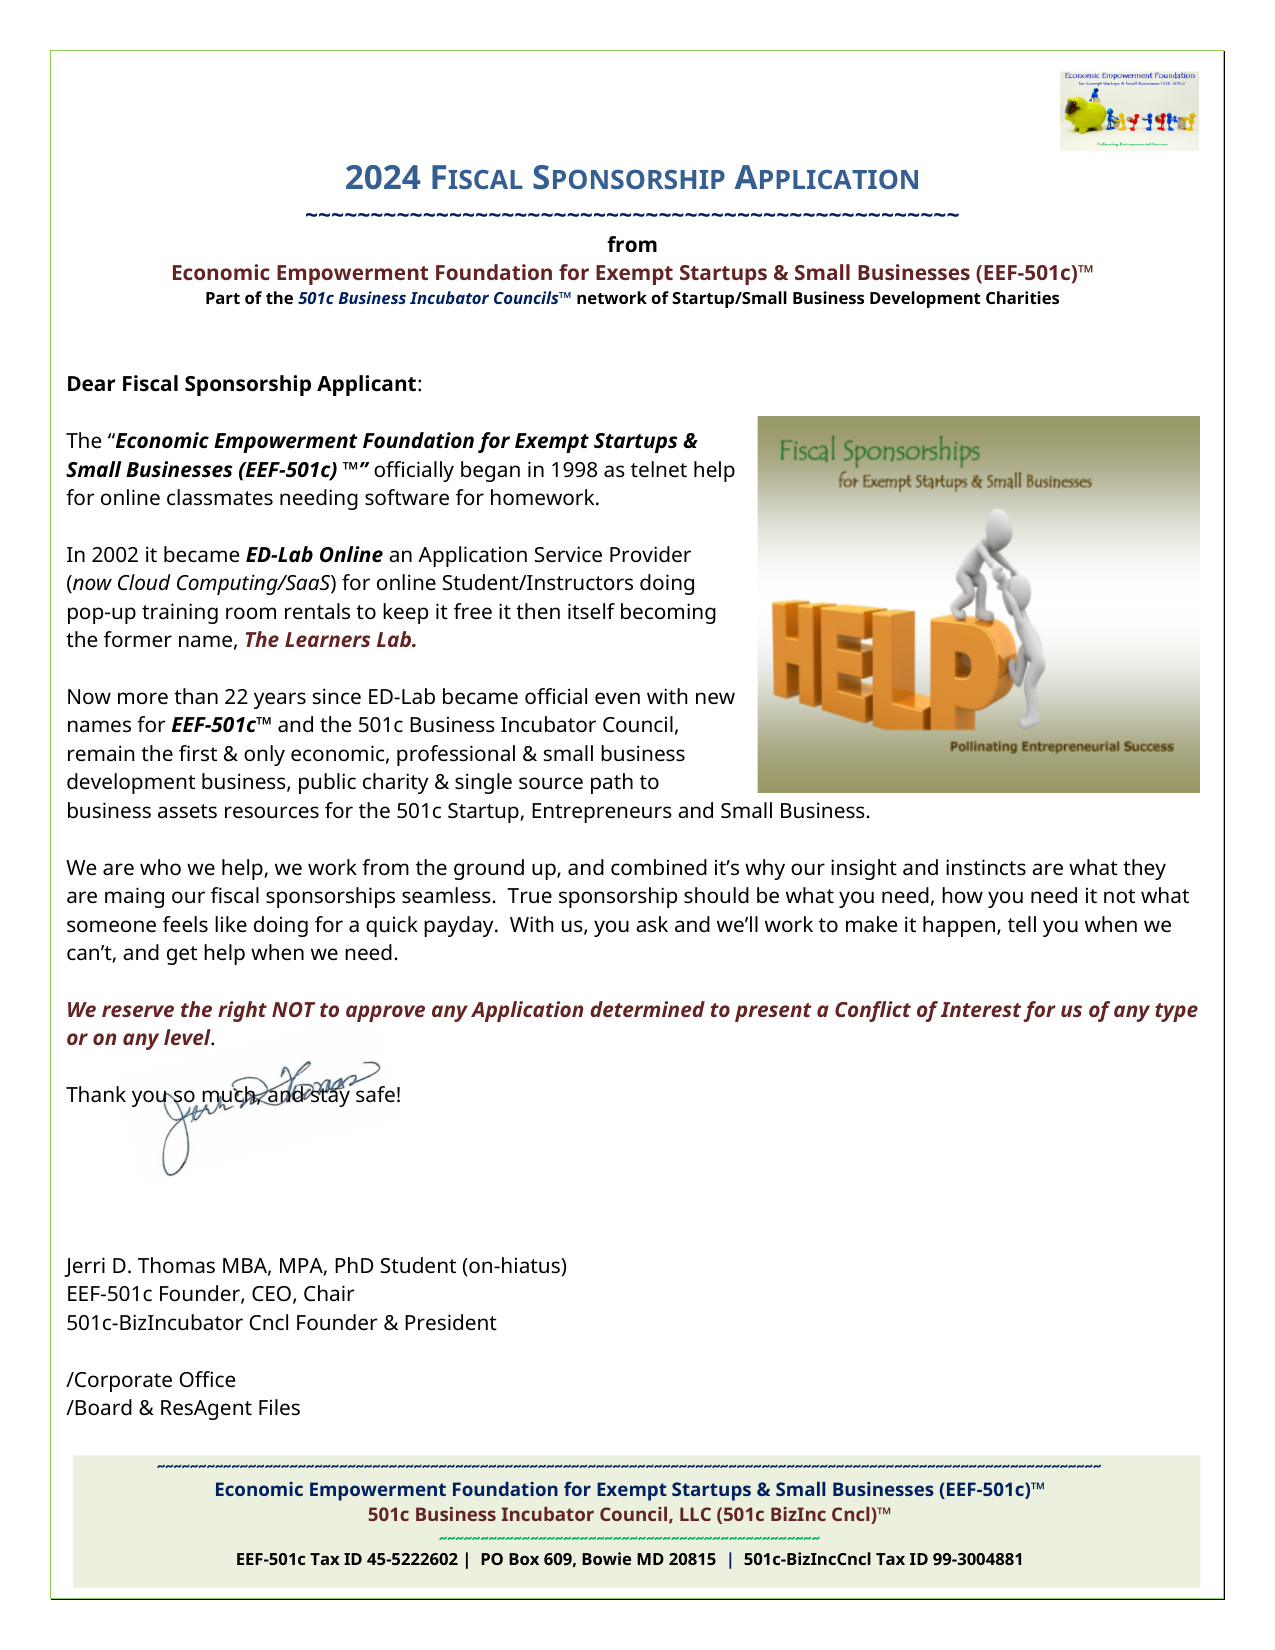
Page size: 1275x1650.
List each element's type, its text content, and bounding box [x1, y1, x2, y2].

text Now more than 22 years since ED-Lab became official even with new names for EEF-501c™ and the 501c Business Incubator Council, remain the first & only economic, professional & small business development business, public charity & single source path to business assets resources for the 501c Startup, Entrepreneurs and Small Business. [66, 682, 1199, 824]
text Dear Fiscal Sponsorship Applicant: [66, 369, 1199, 398]
picture [1059, 66, 1199, 154]
picture [112, 1052, 393, 1080]
text EEF-501c Founder, CEO, Chair [66, 1279, 1199, 1308]
text /Corporate Office [66, 1365, 1199, 1393]
text /Board & ResAgent Files [66, 1393, 1199, 1422]
text Jerri D. Thomas MBA, MPA, PhD Student (on-hiatus) [66, 1251, 1199, 1279]
text In 2002 it became ED-Lab Online an Application Service Provider (now Cloud Computing/SaaS) for online Student/Instructors doing pop-up training room rentals to keep it free it then itself becoming the former name, The Learners Lab. [66, 540, 757, 654]
text We are who we help, we work from the ground up, and combined it’s why our insight and instincts are what they are maing our fiscal sponsorships seamless. True sponsorship should be what you need, how you need it not what someone feels like doing for a quick payday. With us, you ask and we’ll work to make it happen, tell you when we can’t, and get help when we need. [66, 853, 1199, 967]
picture [121, 1109, 403, 1186]
text The “Economic Empowerment Foundation for Exempt Startups & Small Businesses (EEF-501c) ™” officially began in 1998 as telnet help for online classmates needing software for homework. [66, 426, 757, 512]
picture [757, 416, 1200, 793]
text Thank you so much, and stay safe! [66, 1080, 1199, 1109]
text 501c-BizIncubator Cncl Founder & President [66, 1308, 1199, 1336]
text We reserve the right NOT to approve any Application determined to present a Conflict of Interest for us of any type or on any level. [66, 995, 1199, 1052]
